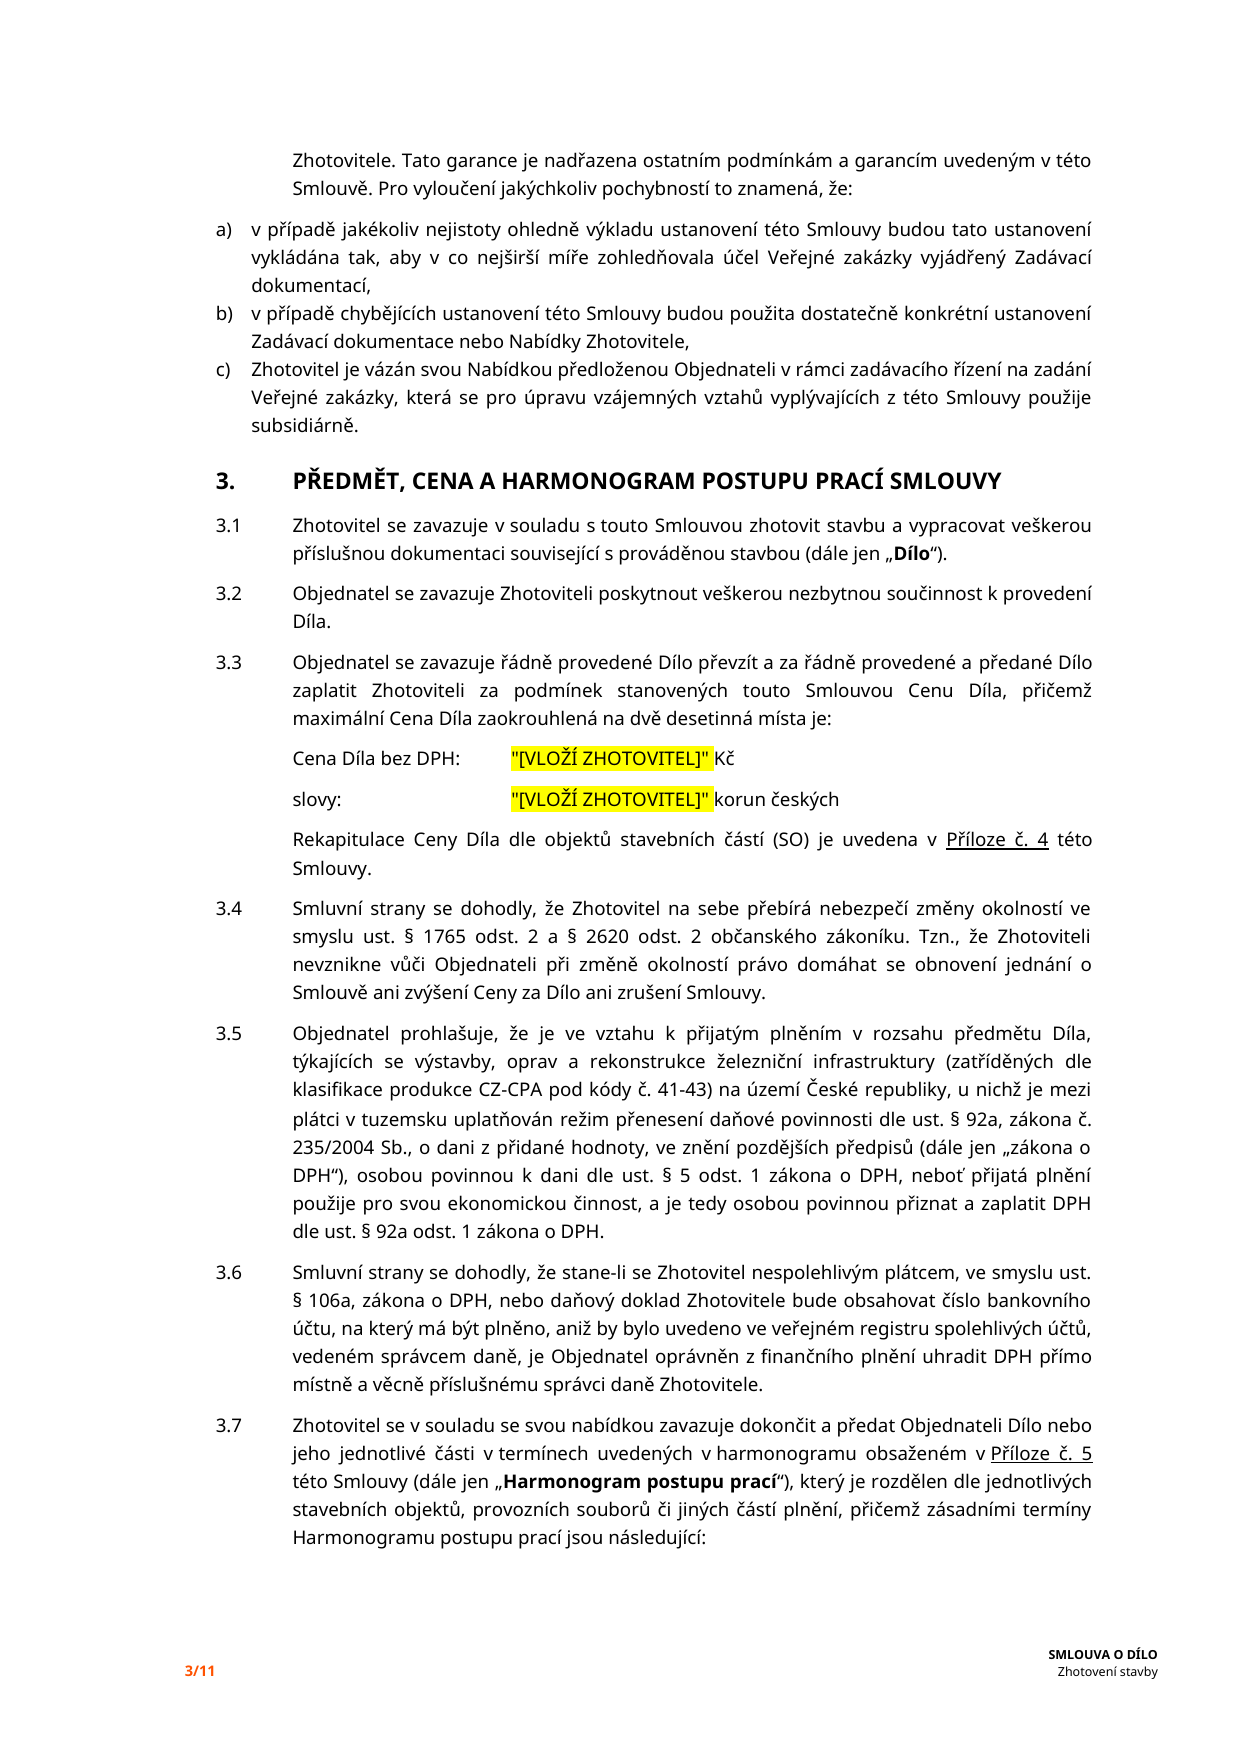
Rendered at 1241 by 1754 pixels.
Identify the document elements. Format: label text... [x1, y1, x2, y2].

text Zhotovitel se zavazuje v souladu s touto Smlouvou zhotovit stavbu a vypracovat veškerou příslušnou dokumentaci související s prováděnou stavbou (dále jen „Dílo“). [216, 512, 1093, 566]
text Smluvní strany se dohodly, že Zhotovitel na sebe přebírá nebezpečí změny okolností ve smyslu ust. § 1765 odst. 2 a § 2620 odst. 2 občanského zákoníku. Tzn., že Zhotoviteli nevznikne vůči Objednateli při změně okolností právo domáhat se obnovení jednání o Smlouvě ani zvýšení Ceny za Dílo ani zrušení Smlouvy. [216, 895, 1093, 1005]
text v případě jakékoliv nejistoty ohledně výkladu ustanovení této Smlouvy budou tato ustanovení vykládána tak, aby v co nejširší míře zohledňovala účel Veřejné zakázky vyjádřený Zadávací dokumentací, [216, 216, 1093, 298]
text PŘEDMĚT, CENA A HARMONOGRAM POSTUPU PRACÍ SMLOUVY [216, 465, 1093, 496]
text Smluvní strany se dohodly, že stane-li se Zhotovitel nespolehlivým plátcem, ve smyslu ust. § 106a, zákona o DPH, nebo daňový doklad Zhotovitele bude obsahovat číslo bankovního účtu, na který má být plněno, aniž by bylo uvedeno ve veřejném registru spolehlivých účtů, vedeném správcem daně, je Objednatel oprávněn z finančního plnění uhradit DPH přímo místně a věcně příslušnému správci daně Zhotovitele. [216, 1259, 1093, 1397]
text Cena Díla bez DPH: Kč [714, 746, 1093, 771]
text slovy: korun českých [714, 786, 1093, 812]
text Objednatel se zavazuje Zhotoviteli poskytnout veškerou nezbytnou součinnost k provedení Díla. [216, 581, 1093, 634]
text slovy: korun českých [292, 786, 511, 812]
text Objednatel se zavazuje řádně provedené Dílo převzít a za řádně provedené a předané Dílo zaplatit Zhotoviteli za podmínek stanovených touto Smlouvou Cenu Díla, přičemž maximální Cena Díla zaokrouhlená na dvě desetinná místa je: [216, 649, 1093, 731]
text Cena Díla bez DPH: Kč [292, 746, 511, 771]
text Rekapitulace Ceny Díla dle objektů stavebních částí (SO) je uvedena v Příloze č. 4 této Smlouvy. [292, 827, 1093, 880]
text Objednatel prohlašuje, že je ve vztahu k přijatým plněním v rozsahu předmětu Díla, týkajících se výstavby, oprav a rekonstrukce železniční infrastruktury (zatříděných dle klasifikace produkce CZ-CPA pod kódy č. 41-43) na území České republiky, u nichž je mezi plátci v tuzemsku uplatňován režim přenesení daňové povinnosti dle ust. § 92a, zákona č. 235/2004 Sb., o dani z přidané hodnoty, ve znění pozdějších předpisů (dále jen „zákona o DPH“), osobou povinnou k dani dle ust. § 5 odst. 1 zákona o DPH, neboť přijatá plnění použije pro svou ekonomickou činnost, a je tedy osobou povinnou přiznat a zaplatit DPH dle ust. § 92a odst. 1 zákona o DPH. [216, 1020, 1093, 1244]
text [216, 147, 1093, 201]
text v případě chybějících ustanovení této Smlouvy budou použita dostatečně konkrétní ustanovení Zadávací dokumentace nebo Nabídky Zhotovitele, [216, 300, 1093, 354]
text Zhotovitel se v souladu se svou nabídkou zavazuje dokončit a předat Objednateli Dílo nebo jeho jednotlivé části v termínech uvedených v harmonogramu obsaženém v Příloze č. 5 této Smlouvy (dále jen „Harmonogram postupu prací“), který je rozdělen dle jednotlivých stavebních objektů, provozních souborů či jiných částí plnění, přičemž zásadními termíny Harmonogramu postupu prací jsou následující: [216, 1412, 1093, 1549]
text Zhotovitel je vázán svou Nabídkou předloženou Objednateli v rámci zadávacího řízení na zadání Veřejné zakázky, která se pro úpravu vzájemných vztahů vyplývajících z této Smlouvy použije subsidiárně. [216, 356, 1093, 438]
